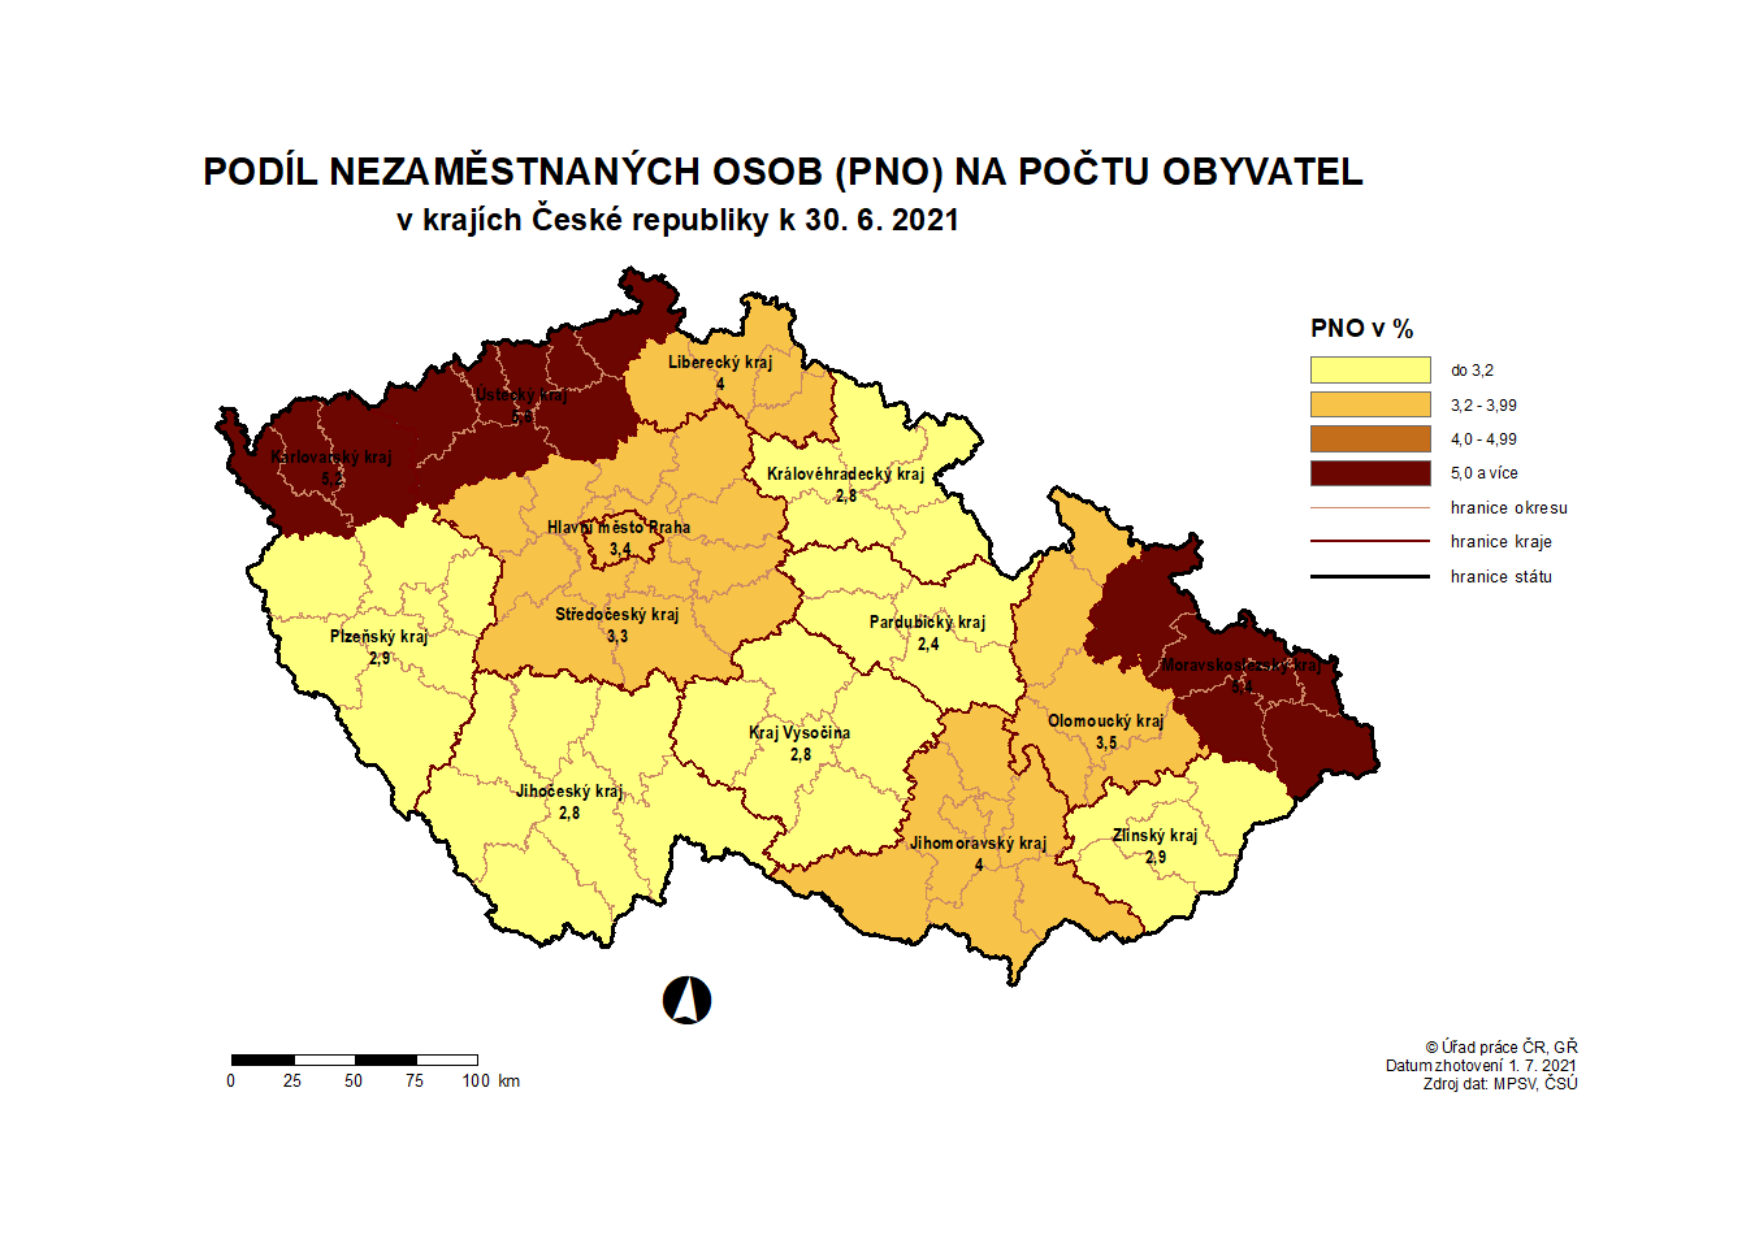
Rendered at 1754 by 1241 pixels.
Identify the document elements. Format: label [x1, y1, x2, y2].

picture [147, 103, 1607, 1135]
